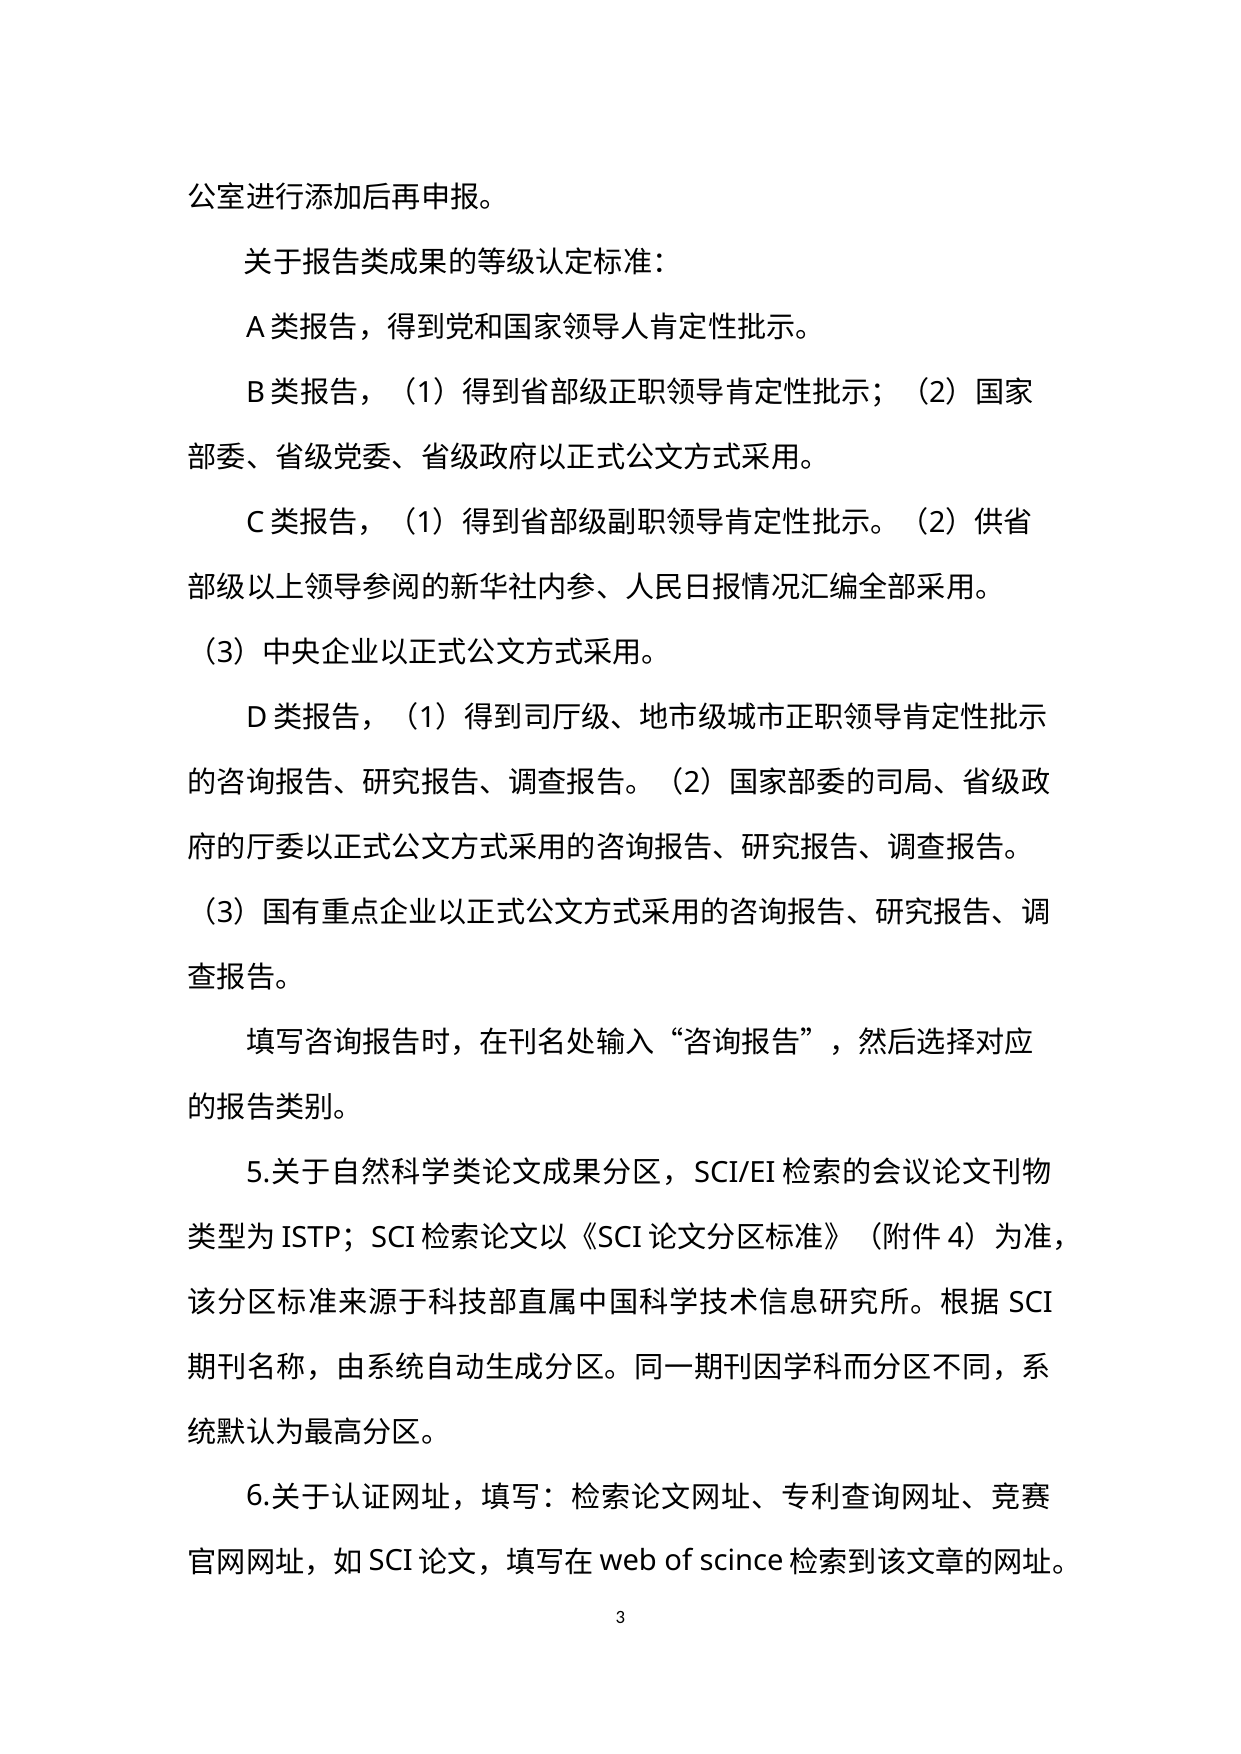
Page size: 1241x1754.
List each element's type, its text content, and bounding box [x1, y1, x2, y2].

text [187, 162, 1053, 227]
text C类报告，（1）得到省部级副职领导肯定性批示。（2）供省部级以上领导参阅的新华社内参、人民日报情况汇编全部采用。（3）中央企业以正式公文方式采用。 [187, 487, 1053, 682]
text D类报告，（1）得到司厅级、地市级城市正职领导肯定性批示的咨询报告、研究报告、调查报告。（2）国家部委的司局、省级政府的厅委以正式公文方式采用的咨询报告、研究报告、调查报告。（3）国有重点企业以正式公文方式采用的咨询报告、研究报告、调查报告。 [187, 682, 1053, 1007]
text 6.关于认证网址，填写：检索论文网址、专利查询网址、竞赛官网网址，如SCI论文，填写在web of scince检索到该文章的网址。 [187, 1462, 1053, 1592]
text 5.关于自然科学类论文成果分区，SCI/EI检索的会议论文刊物类型为ISTP；SCI检索论文以《SCI论文分区标准》（附件4）为准，该分区标准来源于科技部直属中国科学技术信息研究所。根据 SCI期刊名称，由系统自动生成分区。同一期刊因学科而分区不同，系统默认为最高分区。 [187, 1137, 1053, 1462]
text B类报告，（1）得到省部级正职领导肯定性批示；（2）国家部委、省级党委、省级政府以正式公文方式采用。 [187, 357, 1053, 487]
text 关于报告类成果的等级认定标准： [187, 227, 1053, 292]
text 填写咨询报告时，在刊名处输入“咨询报告”，然后选择对应的报告类别。 [187, 1007, 1053, 1137]
text A类报告，得到党和国家领导人肯定性批示。 [187, 292, 1053, 357]
